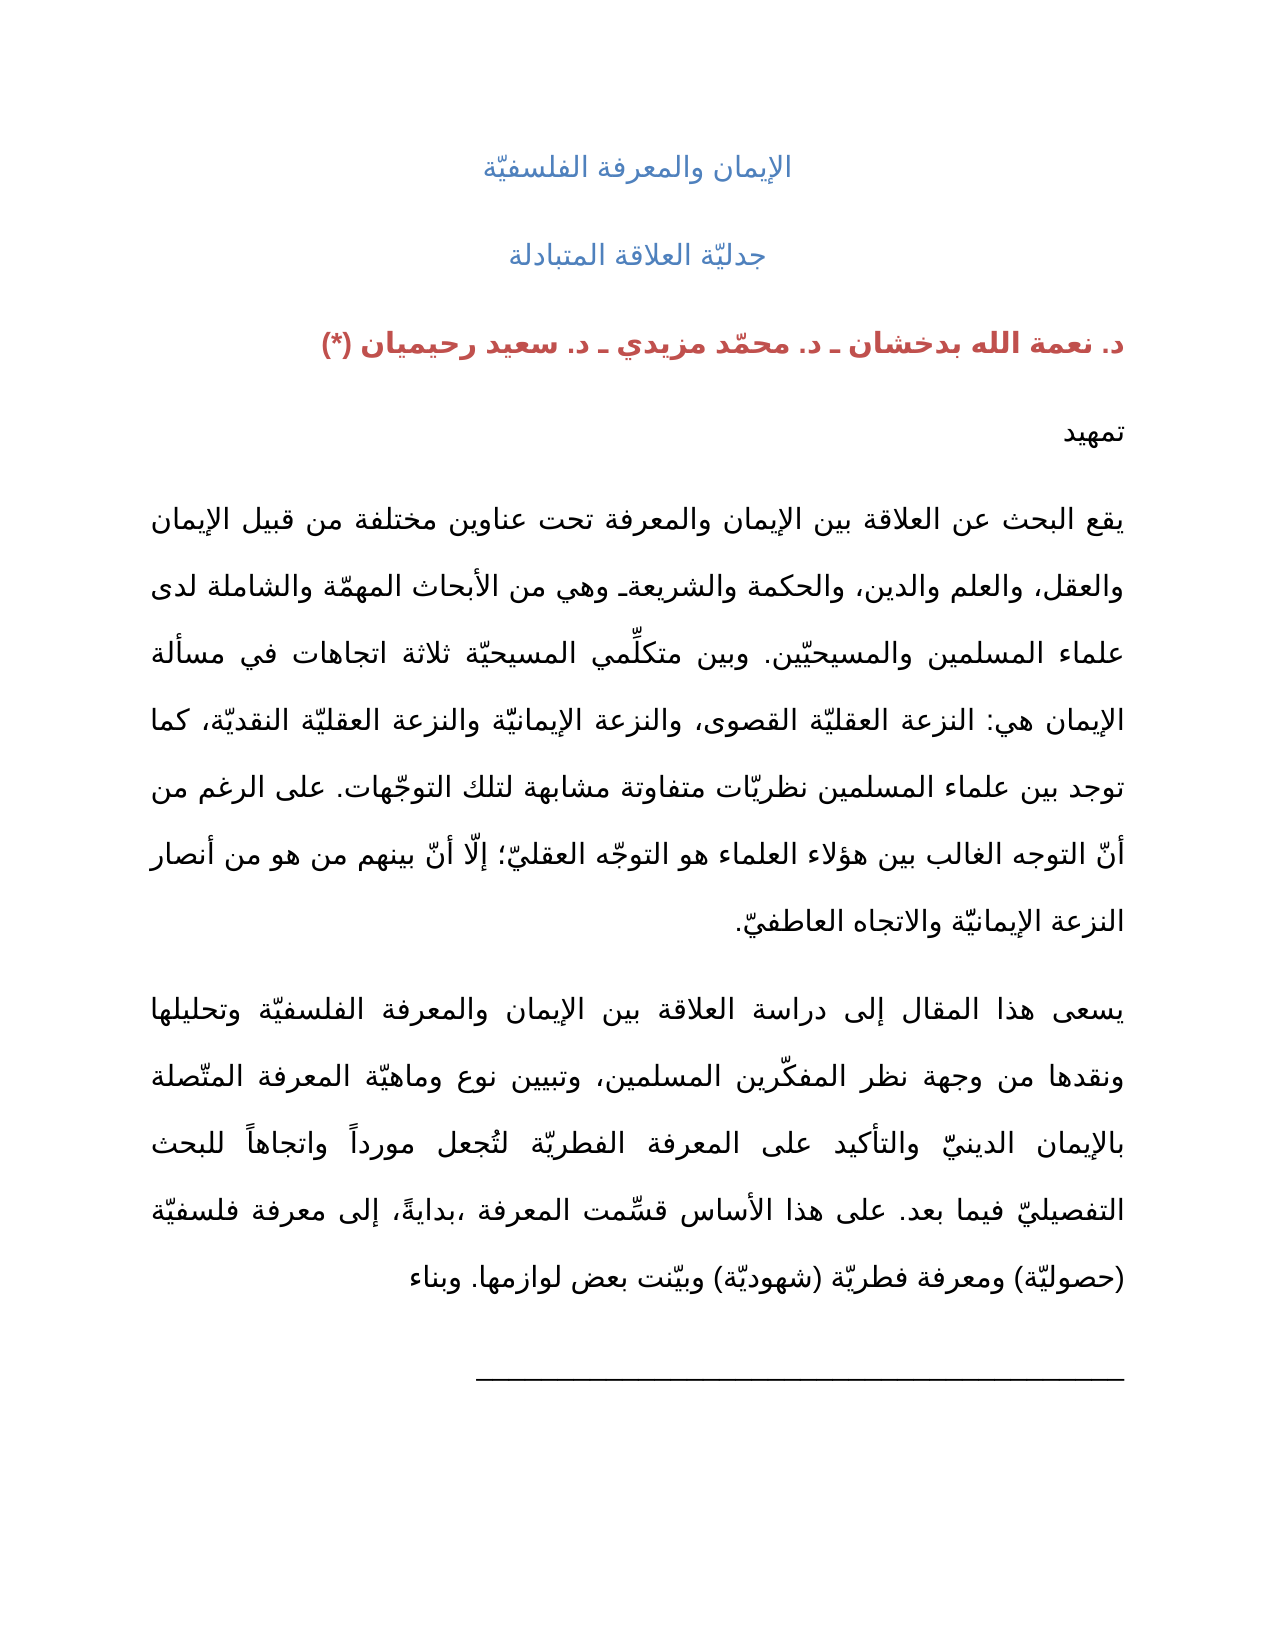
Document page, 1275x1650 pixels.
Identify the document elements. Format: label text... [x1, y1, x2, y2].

text د. نعمة الله بدخشان ـ د. محمّد مزيدي ـ د. سعيد رحيميان (*) [150, 326, 1125, 359]
text ________________________________________ [150, 1348, 1125, 1382]
text جدليّة العلاقة المتبادلة [150, 238, 1125, 271]
text الإيمان والمعرفة الفلسفيّة [150, 150, 1125, 183]
text يقع البحث عن العلاقة بين الإيمان والمعرفة تحت عناوين مختلفة من قبيل الإيمان والعقل، والعلم والدين، والحكمة والشريعةـ وهي من الأبحاث المهمّة والشاملة لدى علماء المسلمين والمسيحيّين. وبين متكلِّمي المسيحيّة ثلاثة اتجاهات في مسألة الإيمان هي: النزعة العقليّة القصوى، والنزعة الإيمانيّّة والنزعة العقليّة النقديّة، كما توجد بين علماء المسلمين نظريّات متفاوتة مشابهة لتلك التوجّهات. على الرغم من أنّ التوجه الغالب بين هؤلاء العلماء هو التوجّه العقليّ؛ إلّا أنّ بينهم من هو من أنصار النزعة الإيمانيّّة والاتجاه العاطفيّ. [150, 502, 1125, 938]
text تمهيد [150, 414, 1125, 447]
text يسعى هذا المقال إلى دراسة العلاقة بين الإيمان والمعرفة الفلسفيّة وتحليلها ونقدها من وجهة نظر المفكّرين المسلمين، وتبيين نوع وماهيّة المعرفة المتّصلة بالإيمان الدينيّّ والتأكيد على المعرفة الفطريّة لتُجعل مورداً واتجاهاً للبحث التفصيليّ فيما بعد. على هذا الأساس قسِّمت المعرفة ،بدايةً، إلى معرفة فلسفيّة (حصوليّة) ومعرفة فطريّة (شهوديّة) وبيّنت بعض لوازمها. وبناء [150, 992, 1125, 1294]
